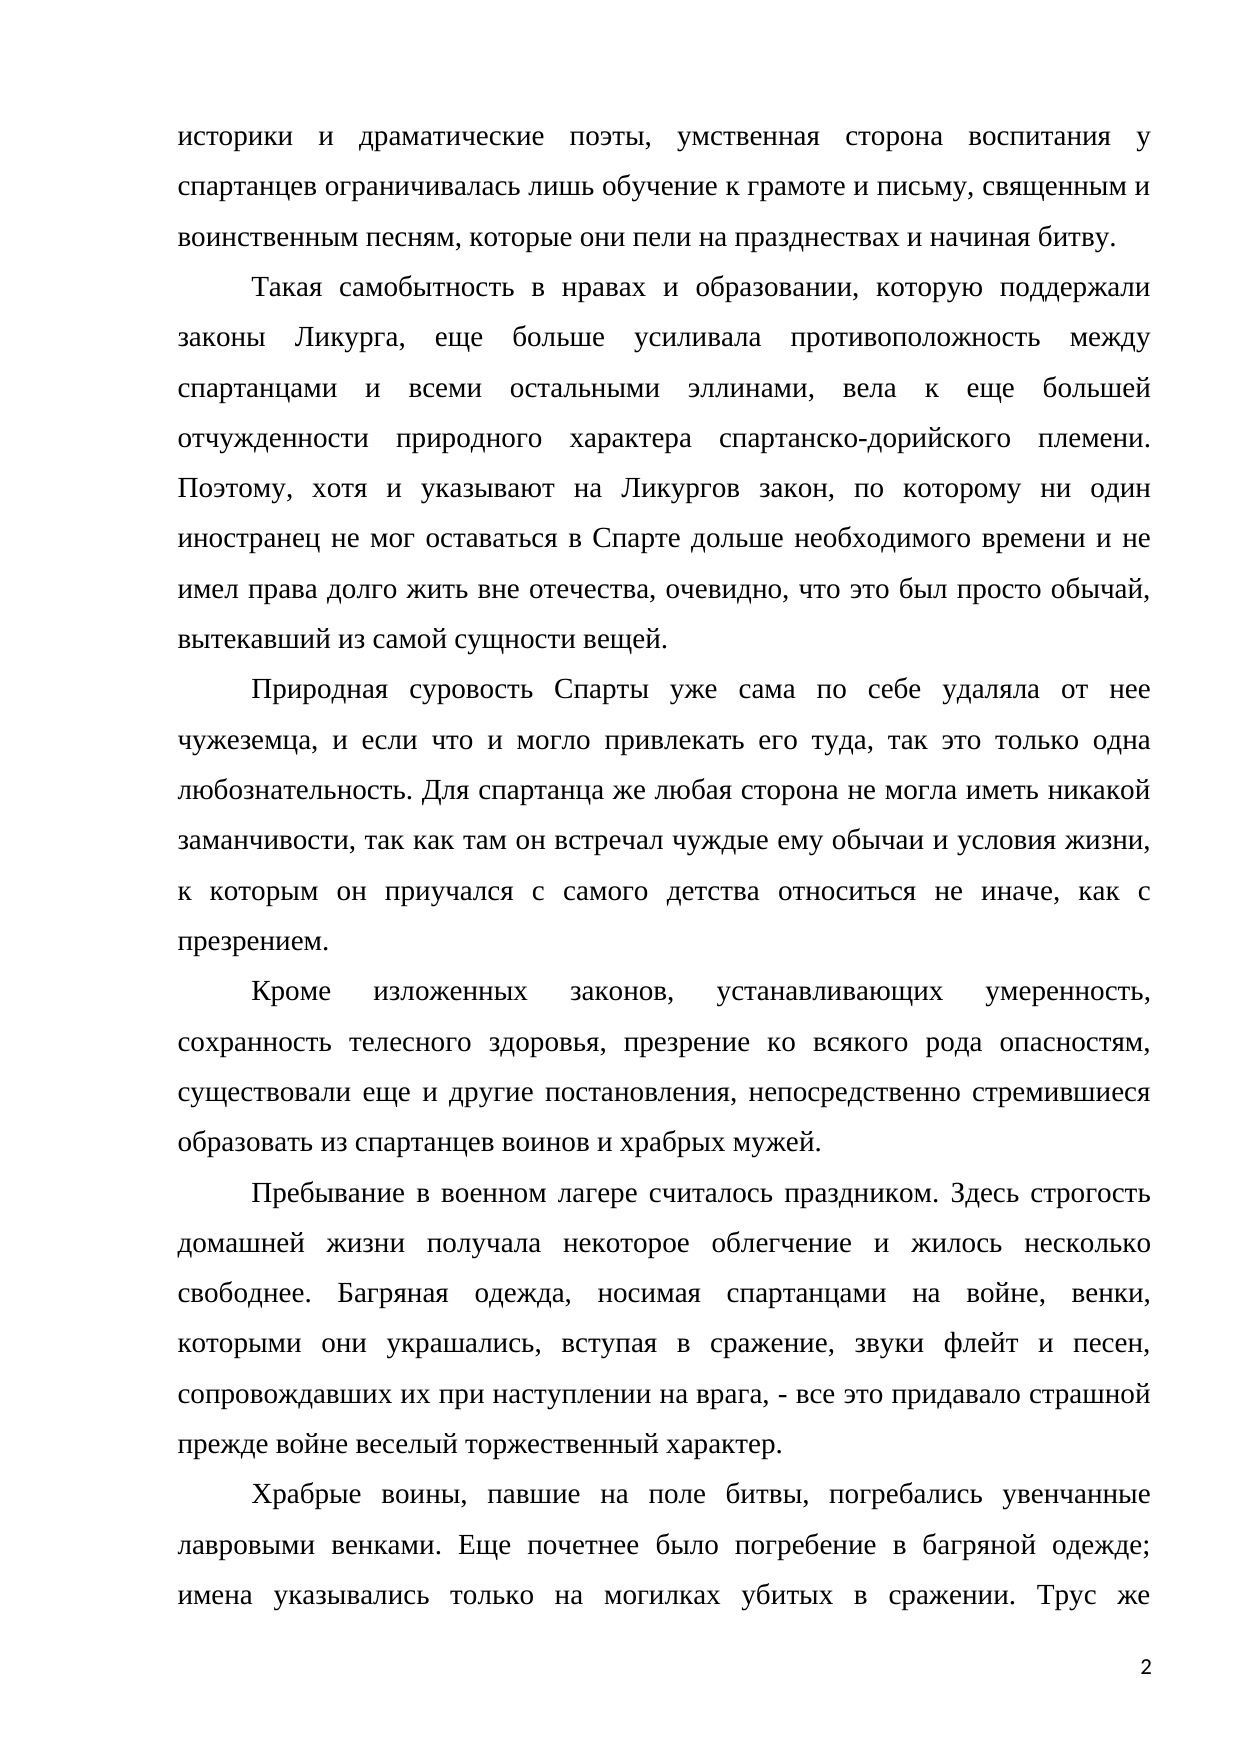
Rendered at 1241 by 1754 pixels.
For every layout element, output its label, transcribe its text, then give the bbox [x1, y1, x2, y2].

text Такая самобытность в нравах и образовании, которую поддержали законы Ликурга, еще больше усиливала противоположность между спартанцами и всеми остальными эллинами, вела к еще большей отчужденности природного характера спартанско-дорийского племени. Поэтому, хотя и указывают на Ликургов закон, по которому ни один иностранец не мог оставаться в Спарте дольше необходимого времени и не имел права долго жить вне отечества, очевидно, что это был просто обычай, вытекавший из самой сущности вещей. [177, 269, 1152, 655]
text Природная суровость Спарты уже сама по себе удаляла от нее чужеземца, и если что и могло привлекать его туда, так это только одна любознательность. Для спартанца же любая сторона не могла иметь никакой заманчивости, так как там он встречал чуждые ему обычаи и условия жизни, к которым он приучался с самого детства относиться не иначе, как с презрением. [177, 672, 1152, 957]
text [177, 118, 1152, 252]
text Пребывание в военном лагере считалось праздником. Здесь строгость домашней жизни получала некоторое облегчение и жилось несколько свободнее. Багряная одежда, носимая спартанцами на войне, венки, которыми они украшались, вступая в сражение, звуки флейт и песен, сопровождавших их при наступлении на врага, - все это придавало страшной прежде войне веселый торжественный характер. [177, 1175, 1152, 1460]
text Кроме изложенных законов, устанавливающих умеренность, сохранность телесного здоровья, презрение ко всякого рода опасностям, существовали еще и другие постановления, непосредственно стремившиеся образовать из спартанцев воинов и храбрых мужей. [177, 973, 1152, 1158]
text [177, 1477, 1152, 1611]
